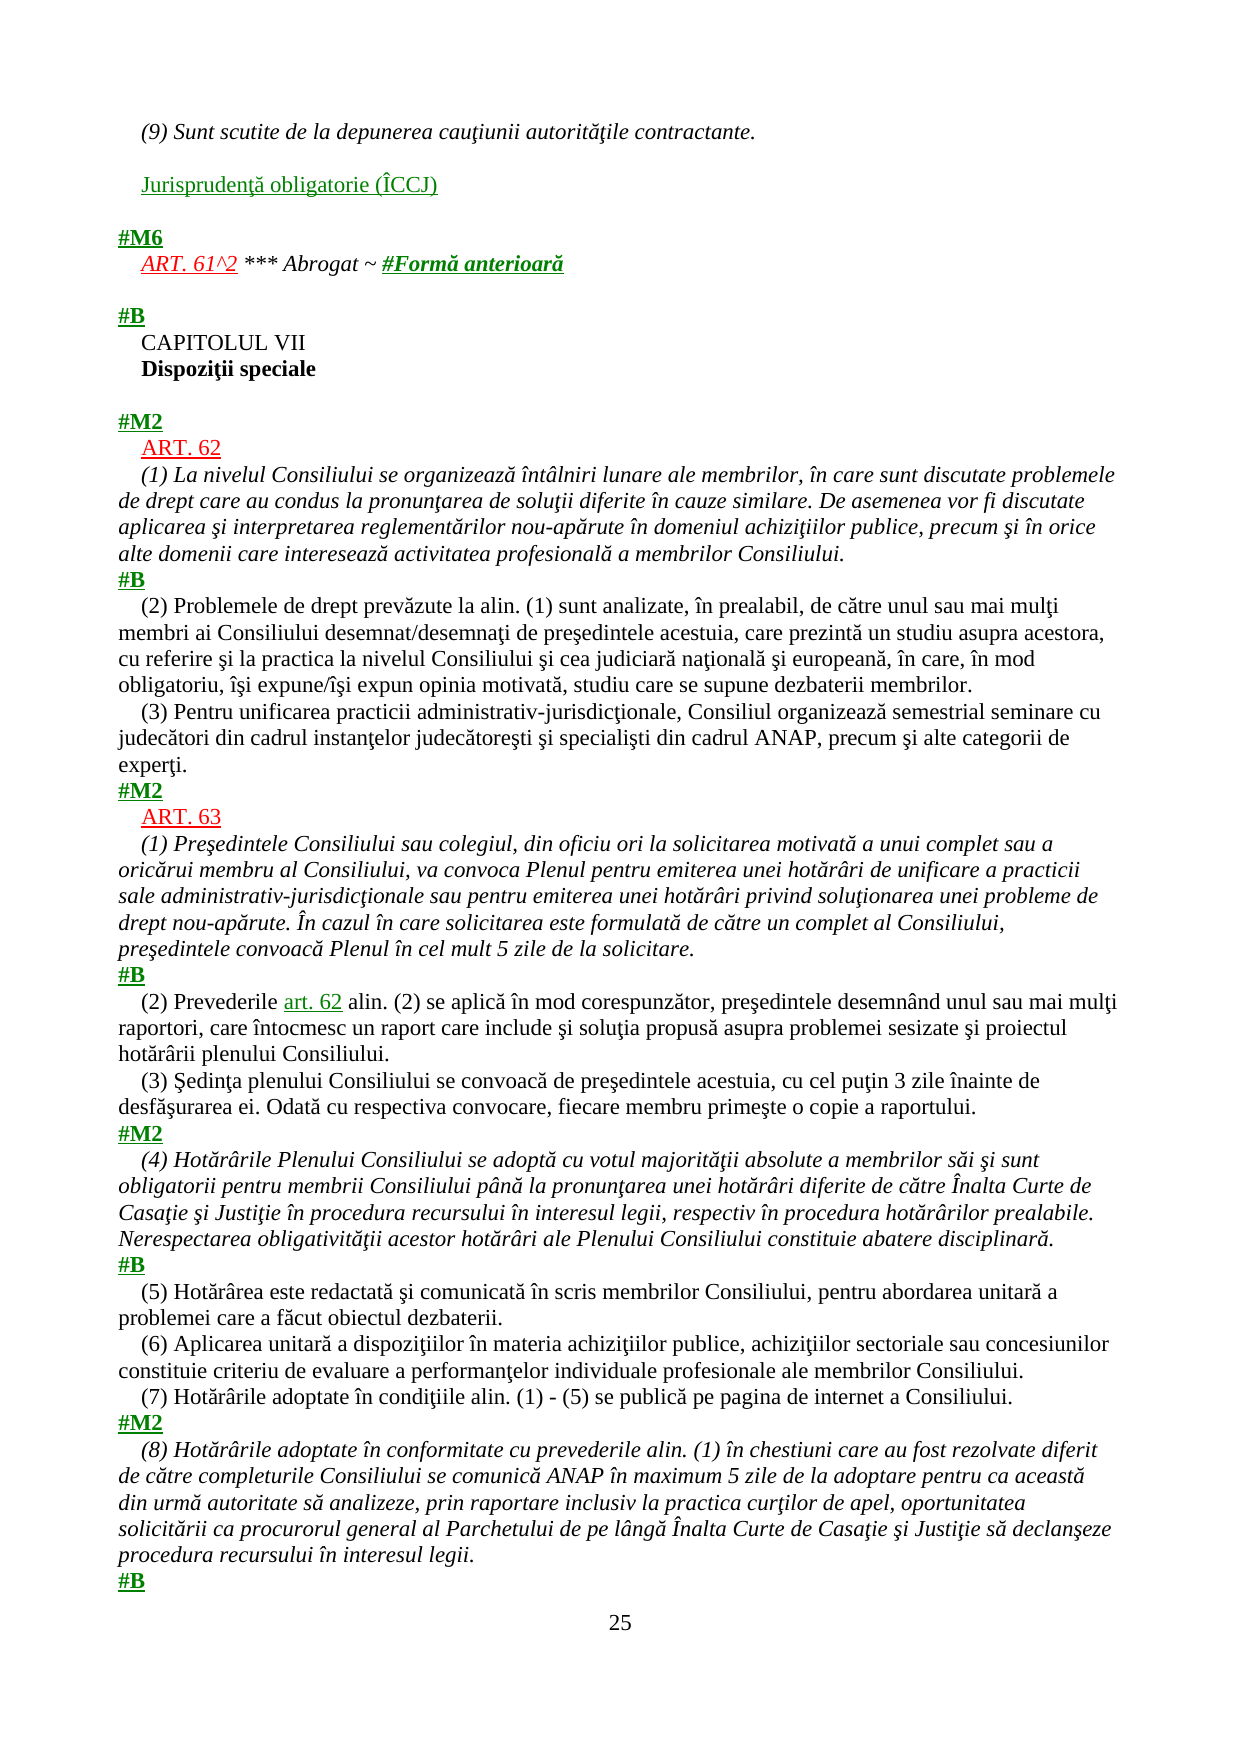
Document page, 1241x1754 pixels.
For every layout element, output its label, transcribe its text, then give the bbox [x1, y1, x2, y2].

text (6) Aplicarea unitară a dispoziţiilor în materia achiziţiilor publice, achiziţiilor sectoriale sau concesiunilor constituie criteriu de evaluare a performanţelor individuale profesionale ale membrilor Consiliului. [118, 1330, 1122, 1383]
text CAPITOLUL VII [118, 329, 1122, 355]
text (4) Hotărârile Plenului Consiliului se adoptă cu votul majorităţii absolute a membrilor săi şi sunt obligatorii pentru membrii Consiliului până la pronunţarea unei hotărâri diferite de către Înalta Curte de Casaţie şi Justiţie în procedura recursului în interesul legii, respectiv în procedura hotărârilor prealabile. Nerespectarea obligativităţii acestor hotărâri ale Plenului Consiliului constituie abatere disciplinară. [118, 1146, 1122, 1251]
text Dispoziţii speciale [118, 355, 1122, 382]
text (1) Preşedintele Consiliului sau colegiul, din oficiu ori la solicitarea motivată a unui complet sau a oricărui membru al Consiliului, va convoca Plenul pentru emiterea unei hotărâri de unificare a practicii sale administrativ-jurisdicţionale sau pentru emiterea unei hotărâri privind soluţionarea unei probleme de drept nou-apărute. În cazul în care solicitarea este formulată de către un complet al Consiliului, preşedintele convoacă Plenul în cel mult 5 zile de la solicitare. [118, 830, 1122, 961]
text #B [118, 1568, 1122, 1594]
text #B [118, 961, 1122, 988]
text ART. 61^2 *** Abrogat ~ #Formă anterioară [118, 250, 1122, 276]
text (1) La nivelul Consiliului se organizează întâlniri lunare ale membrilor, în care sunt discutate problemele de drept care au condus la pronunţarea de soluţii diferite în cauze similare. De asemenea vor fi discutate aplicarea şi interpretarea reglementărilor nou-apărute în domeniul achiziţiilor publice, precum şi în orice alte domenii care interesează activitatea profesională a membrilor Consiliului. [118, 461, 1122, 566]
text (5) Hotărârea este redactată şi comunicată în scris membrilor Consiliului, pentru abordarea unitară a problemei care a făcut obiectul dezbaterii. [118, 1278, 1122, 1330]
text (8) Hotărârile adoptate în conformitate cu prevederile alin. (1) în chestiuni care au fost rezolvate diferit de către completurile Consiliului se comunică ANAP în maximum 5 zile de la adoptare pentru ca această din urmă autoritate să analizeze, prin raportare inclusiv la practica curţilor de apel, oportunitatea solicitării ca procurorul general al Parchetului de pe lângă Înalta Curte de Casaţie şi Justiţie să declanşeze procedura recursului în interesul legii. [118, 1436, 1122, 1568]
text (9) Sunt scutite de la depunerea cauţiunii autorităţile contractante. [118, 118, 1122, 144]
text ART. 62 [118, 434, 1122, 461]
text (2) Prevederile art. 62 alin. (2) se aplică în mod corespunzător, preşedintele desemnând unul sau mai mulţi raportori, care întocmesc un raport care include şi soluţia propusă asupra problemei sesizate şi proiectul hotărârii plenului Consiliului. [118, 988, 1122, 1067]
text (3) Şedinţa plenului Consiliului se convoacă de preşedintele acestuia, cu cel puţin 3 zile înainte de desfăşurarea ei. Odată cu respectiva convocare, fiecare membru primeşte o copie a raportului. [118, 1067, 1122, 1119]
text #B [118, 566, 1122, 592]
text Jurisprudenţă obligatorie (ÎCCJ) [118, 171, 1122, 197]
text #M6 [118, 223, 1122, 250]
text (7) Hotărârile adoptate în condiţiile alin. (1) - (5) se publică pe pagina de internet a Consiliului. [118, 1383, 1122, 1409]
text ART. 63 [118, 803, 1122, 830]
text #B [118, 303, 1122, 329]
text #M2 [118, 408, 1122, 434]
text (2) Problemele de drept prevăzute la alin. (1) sunt analizate, în prealabil, de către unul sau mai mulţi membri ai Consiliului desemnat/desemnaţi de preşedintele acestuia, care prezintă un studiu asupra acestora, cu referire şi la practica la nivelul Consiliului şi cea judiciară naţională şi europeană, în care, în mod obligatoriu, îşi expune/îşi expun opinia motivată, studiu care se supune dezbaterii membrilor. [118, 592, 1122, 698]
text (3) Pentru unificarea practicii administrativ-jurisdicţionale, Consiliul organizează semestrial seminare cu judecători din cadrul instanţelor judecătoreşti şi specialişti din cadrul ANAP, precum şi alte categorii de experţi. [118, 698, 1122, 777]
text #M2 [118, 1409, 1122, 1436]
text #B [118, 1251, 1122, 1278]
text #M2 [118, 777, 1122, 803]
text #M2 [118, 1119, 1122, 1146]
